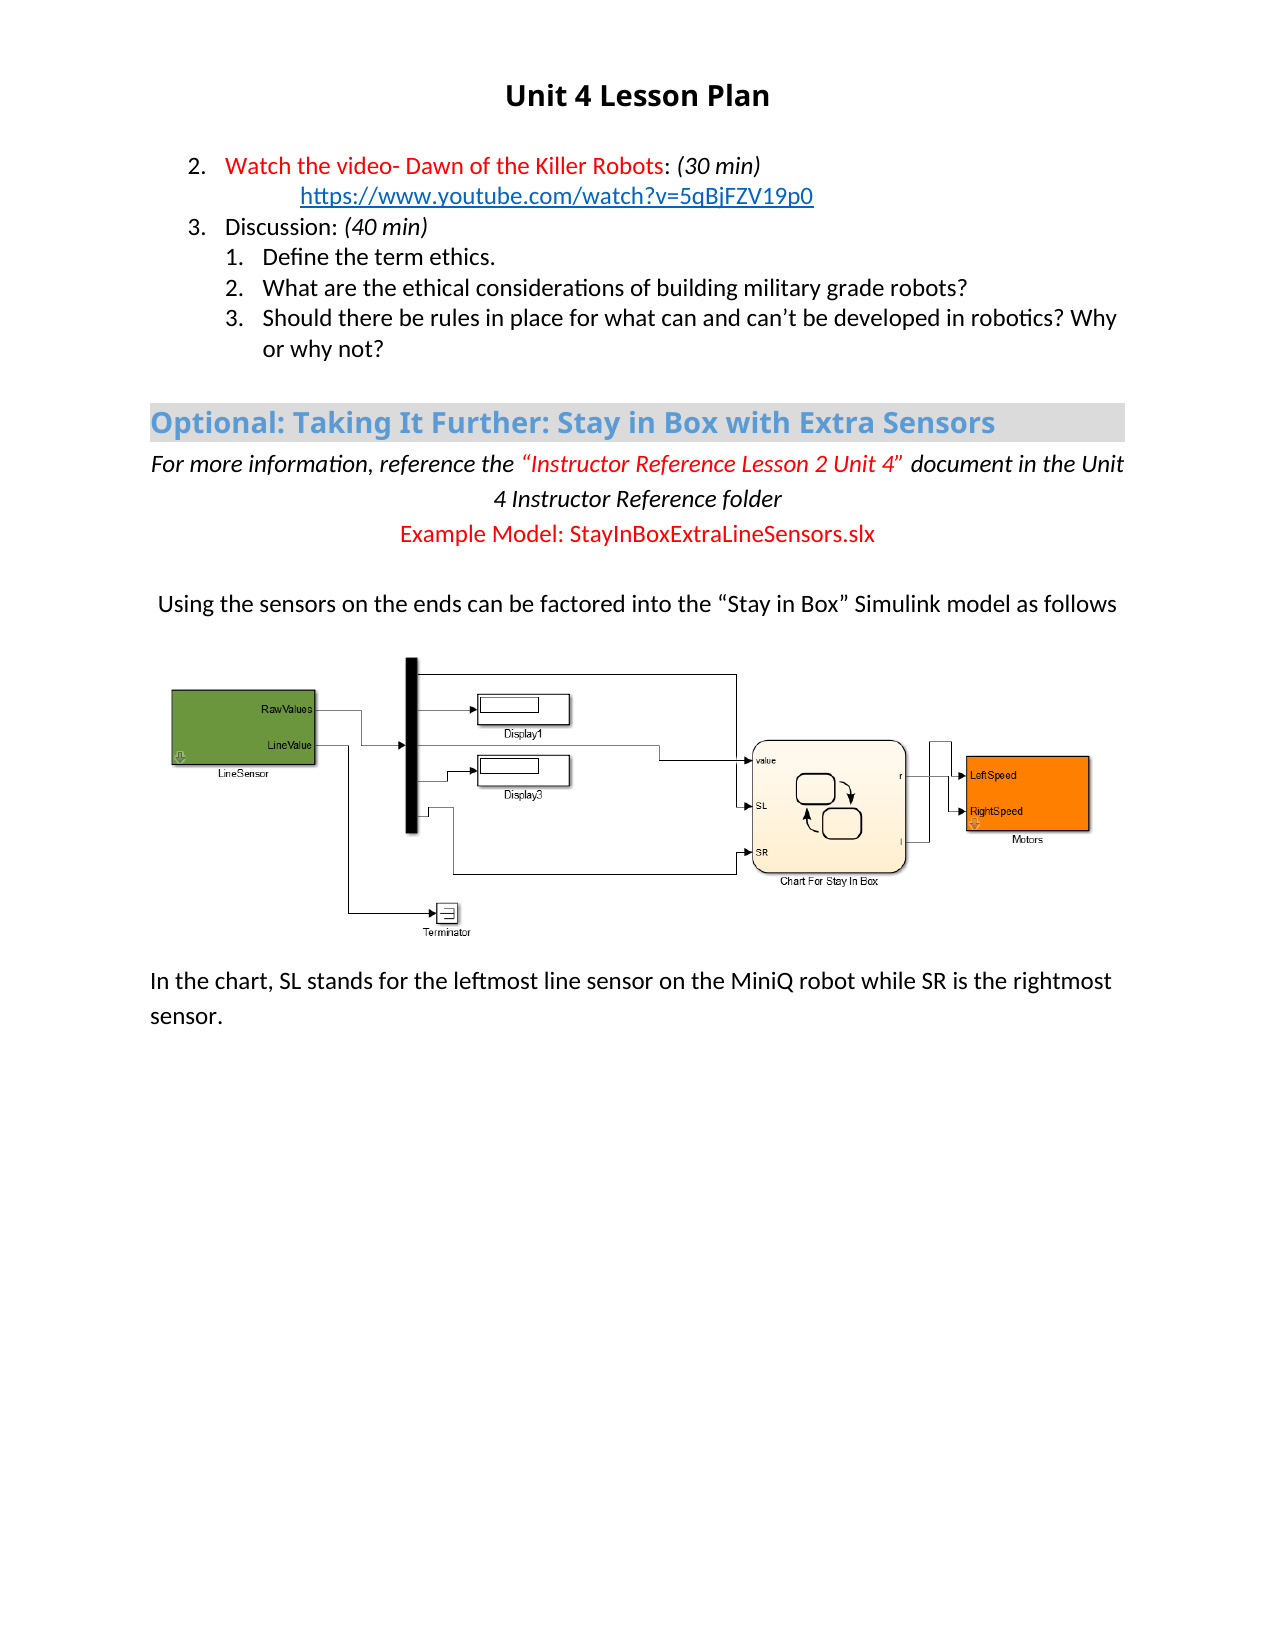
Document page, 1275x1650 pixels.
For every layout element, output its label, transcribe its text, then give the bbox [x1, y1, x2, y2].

list What are the ethical considerations of building military grade robots? [225, 272, 1125, 303]
list Should there be rules in place for what can and can’t be developed in robotics? Why or why not? [225, 303, 1125, 364]
subtitle Optional: Taking It Further: Stay in Box with Extra Sensors [150, 403, 1125, 442]
text Using the sensors on the ends can be factored into the “Stay in Box” Simulink model as follows [150, 588, 1125, 619]
text In the chart, SL stands for the leftmost line sensor on the MiniQ robot while SR is the rightmost sensor. [150, 965, 1125, 1030]
list Define the term ethics. [225, 242, 1125, 272]
text For more information, reference the “Instructor Reference Lesson 2 Unit 4” document in the Unit 4 Instructor Reference folder [150, 448, 1125, 514]
text Example Model: StayInBoxExtraLineSensors.slx [150, 518, 1125, 549]
list Watch the video- Dawn of the Killer Robots: (30 min) https://www.youtube.com/watch?v=5qBjFZV19p0 [187, 150, 1125, 211]
picture [150, 623, 1125, 961]
list Discussion: (40 min) [187, 211, 1125, 242]
